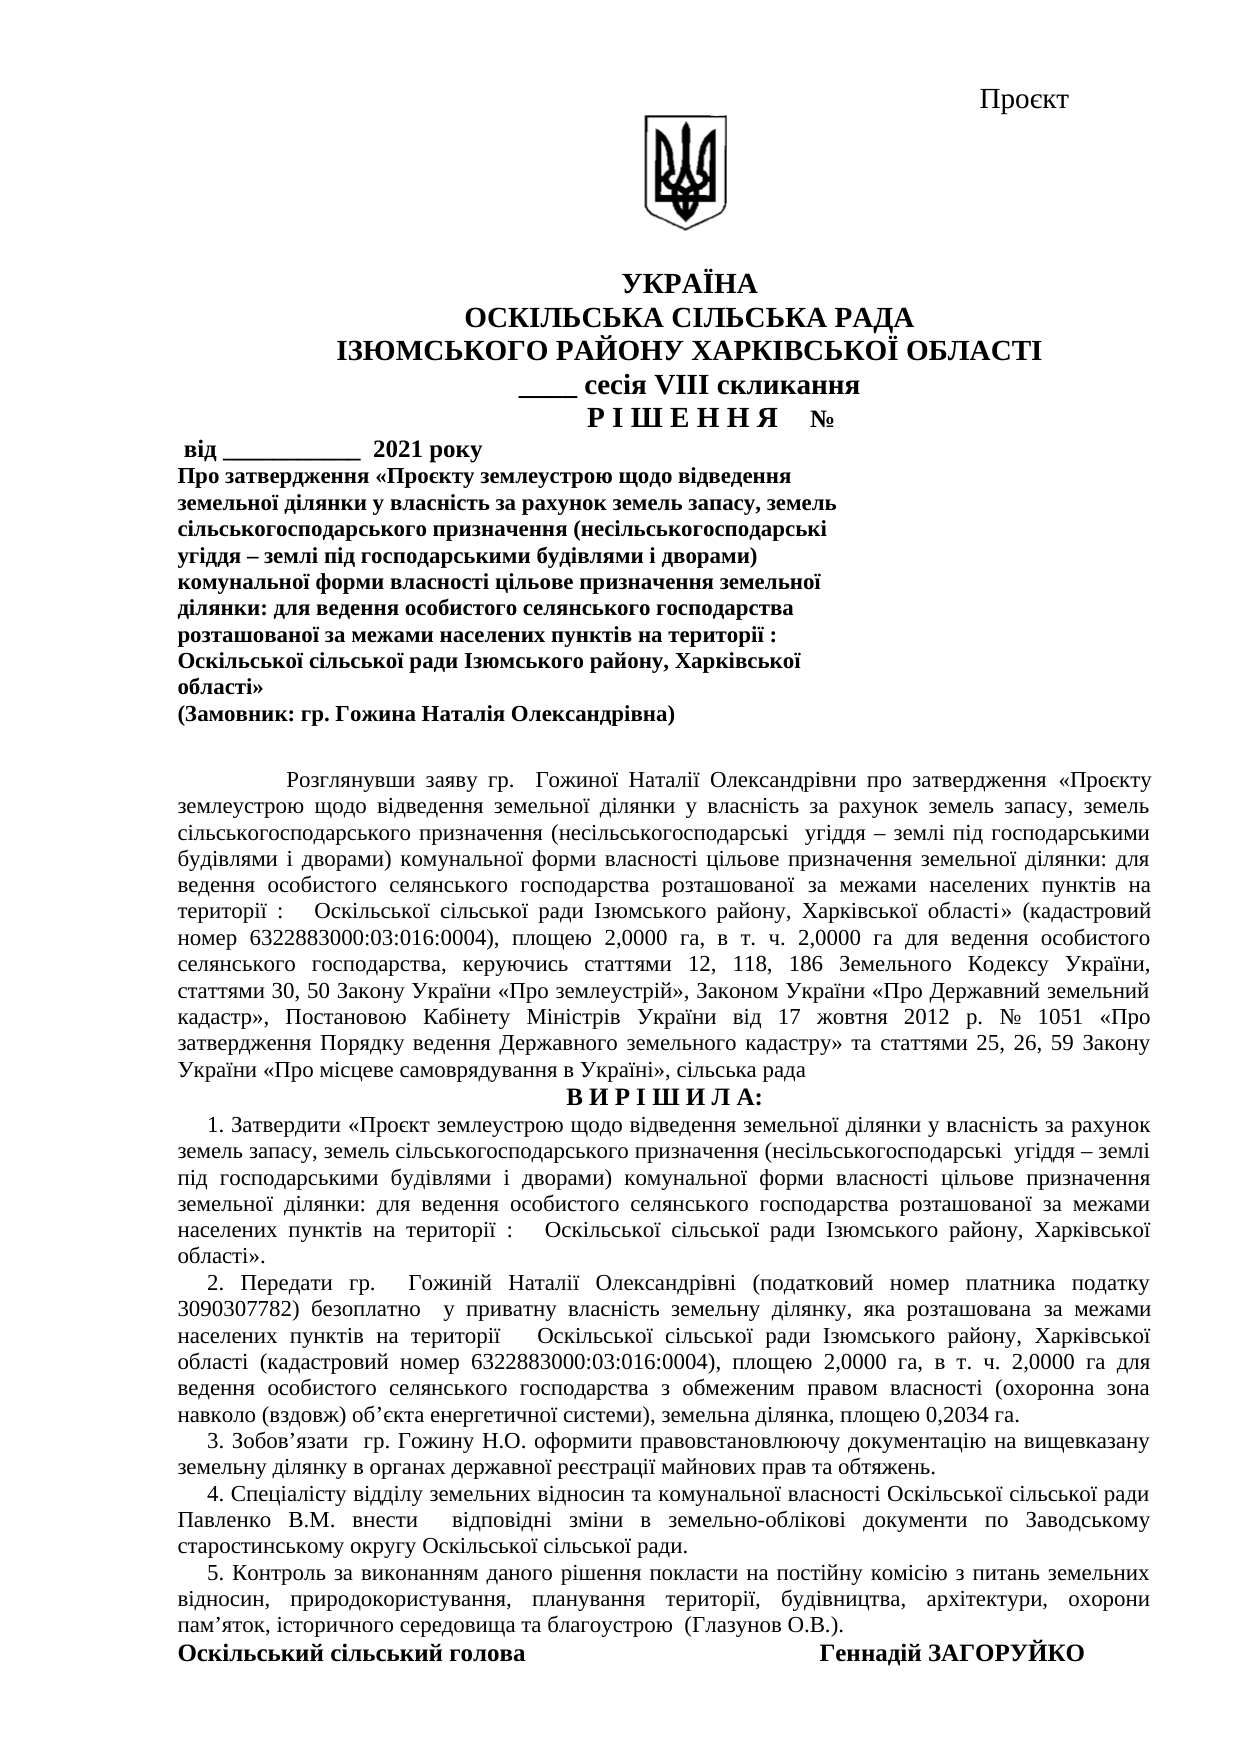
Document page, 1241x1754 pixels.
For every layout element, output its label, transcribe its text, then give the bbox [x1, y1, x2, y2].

text Розглянувши заяву гр. Гожиної Наталії Олександрівни про затвердження «Проєкту землеустрою щодо відведення земельної ділянки у власність за рахунок земель запасу, земель сільськогосподарського призначення (несільськогосподарські угіддя – землі під господарськими будівлями і дворами) комунальної форми власності цільове призначення земельної ділянки: для ведення особистого селянського господарства розташованої за межами населених пунктів на території : Оскільської сільської ради Ізюмського району, Харківської області» (кадастровий номер 6322883000:03:016:0004), площею 2,0000 га, в т. ч. 2,0000 га для ведення особистого селянського господарства, керуючись статтями 12, 118, 186 Земельного Кодексу України, статтями 30, 50 Закону України «Про землеустрій», Законом України «Про Державний земельний кадастр», Постановою Кабінету Міністрів України від 17 жовтня 2012 р. № 1051 «Про затвердження Порядку ведення Державного земельного кадастру» та статтями 25, 26, 59 Закону України «Про місцеве самоврядування в Україні», сільська рада [177, 766, 1152, 1082]
text Оскільської сільської ради Ізюмського району, Харківської області» [177, 647, 871, 700]
text (Замовник: гр. Гожина Наталія Олександрівна) [177, 700, 871, 726]
text від ___________ 2021 року [177, 434, 1152, 463]
text ____ сесія VIII скликання [227, 367, 1152, 400]
text 4. Спеціалісту відділу земельних відносин та комунальної власності Оскільської сільської ради Павленко В.М. внести відповідні зміни в земельно-облікові документи по Заводському старостинському округу Оскільської сільської ради. [177, 1480, 1152, 1559]
text Про затвердження «Проєкту землеустрою щодо відведення земельної ділянки у власність за рахунок земель запасу, земель сільськогосподарського призначення (несільськогосподарські угіддя – землі під господарськими будівлями і дворами) комунальної форми власності цільове призначення земельної ділянки: для ведення особистого селянського господарства розташованої за межами населених пунктів на території : [177, 463, 871, 647]
text Проєкт [177, 81, 1152, 114]
text 2. Передати гр. Гожиній Наталії Олександрівні (податковий номер платника податку 3090307782) безоплатно у приватну власність земельну ділянку, яка розташована за межами населених пунктів на території Оскільської сільської ради Ізюмського району, Харківської області (кадастровий номер 6322883000:03:016:0004), площею 2,0000 га, в т. ч. 2,0000 га для ведення особистого селянського господарства з обмеженим правом власності (охоронна зона навколо (вздовж) об’єкта енергетичної системи), земельна ділянка, площею 0,2034 га. [177, 1269, 1152, 1427]
text В И Р І Ш И Л А: [177, 1082, 1152, 1111]
text ОСКІЛЬСЬКА СІЛЬСЬКА РАДА [227, 300, 1152, 333]
text 3. Зобов’язати гр. Гожину Н.О. оформити правовстановлюючу документацію на вищевказану земельну ділянку в органах державної реєстрації майнових прав та обтяжень. [177, 1427, 1152, 1480]
text УКРАЇНА [227, 266, 1152, 300]
text Р І Ш Е Н Н Я № [177, 400, 1152, 434]
text 1. Затвердити «Проєкт землеустрою щодо відведення земельної ділянки у власність за рахунок земель запасу, земель сільськогосподарського призначення (несільськогосподарські угіддя – землі під господарськими будівлями і дворами) комунальної форми власності цільове призначення земельної ділянки: для ведення особистого селянського господарства розташованої за межами населених пунктів на території : Оскільської сільської ради Ізюмського району, Харківської області». [177, 1111, 1152, 1269]
text Оскільський сільський голова Геннадій ЗАГОРУЙКО [177, 1638, 1152, 1667]
picture [607, 114, 772, 267]
text ІЗЮМСЬКОГО РАЙОНУ ХАРКІВСЬКОЇ ОБЛАСТІ [227, 333, 1152, 367]
text 5. Контроль за виконанням даного рішення покласти на постійну комісію з питань земельних відносин, природокористування, планування території, будівництва, архітектури, охорони пам’яток, історичного середовища та благоустрою (Глазунов О.В.). [177, 1559, 1152, 1638]
